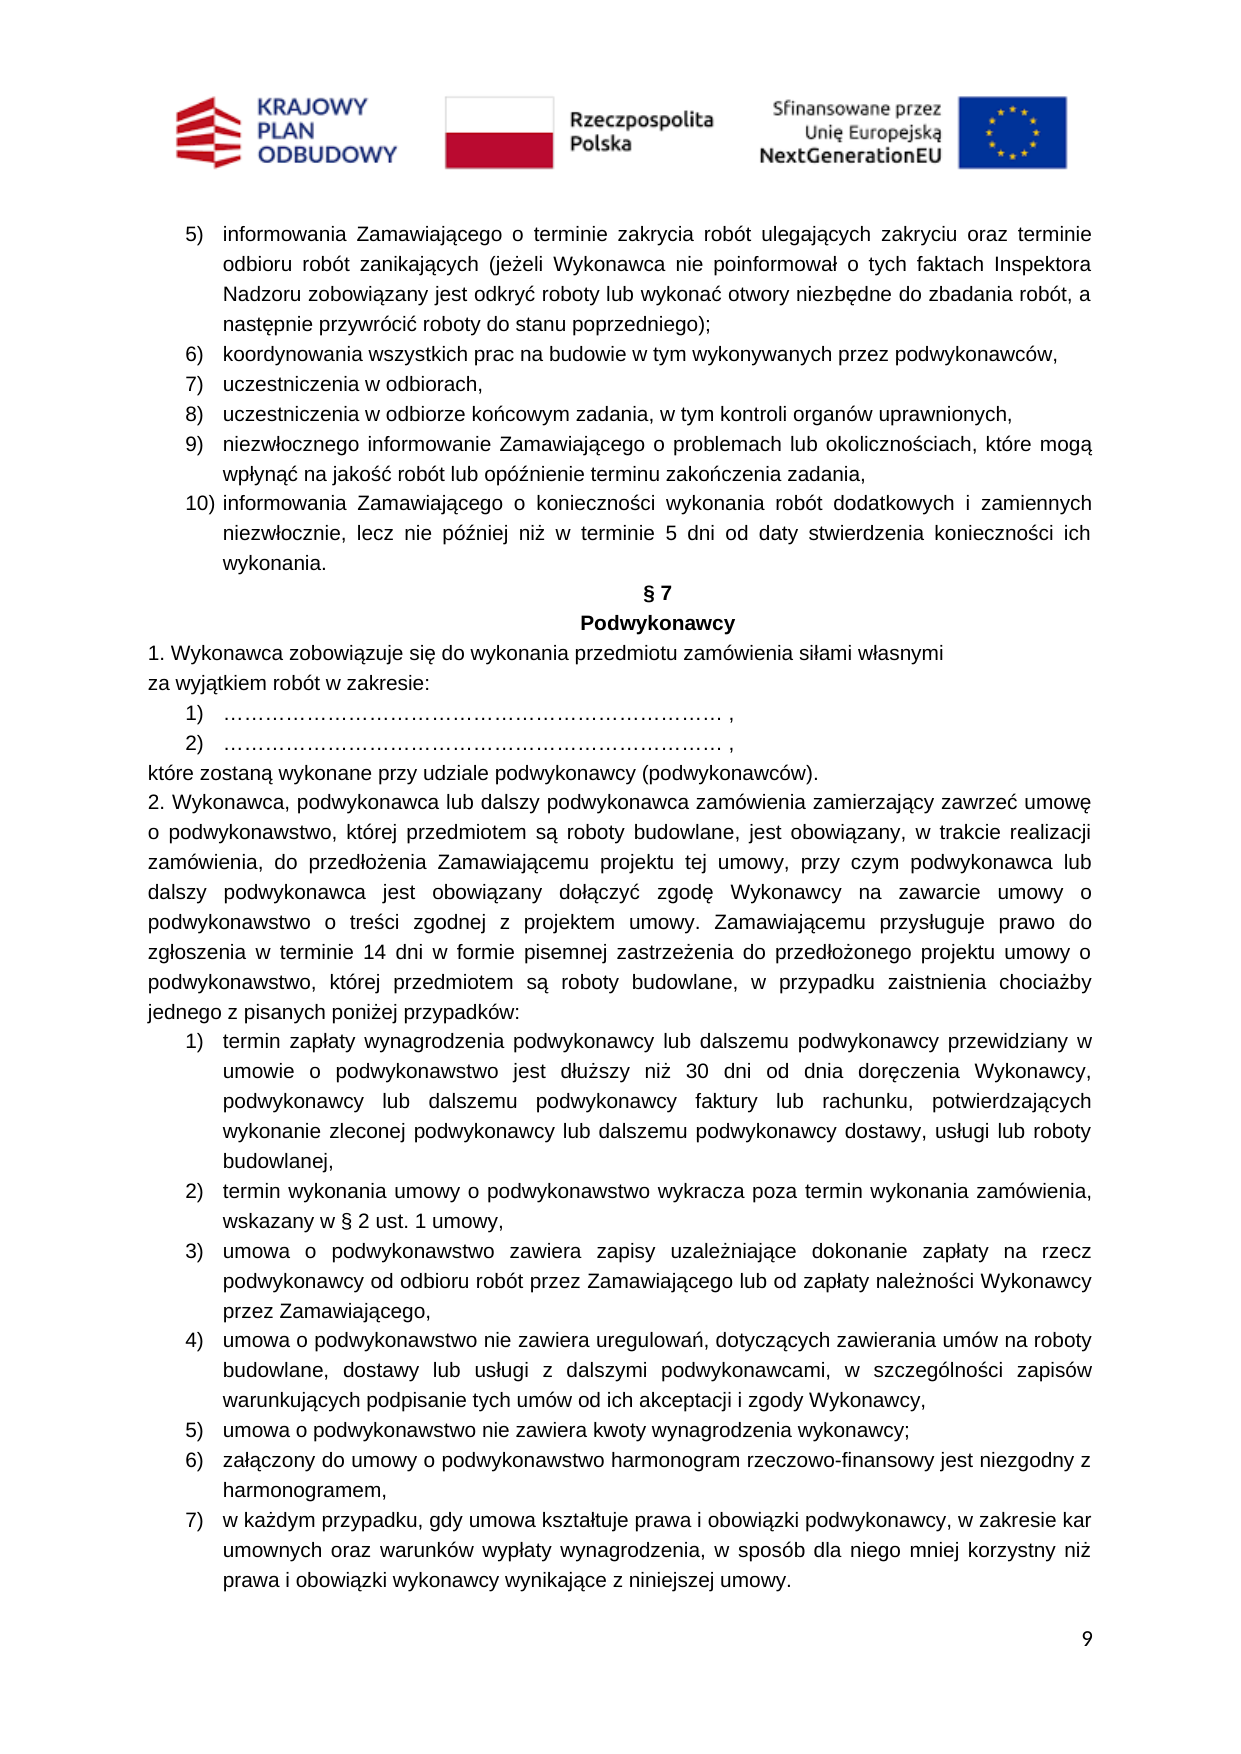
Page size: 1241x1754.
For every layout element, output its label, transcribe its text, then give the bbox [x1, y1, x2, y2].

list uczestniczenia w odbiorze końcowym zadania, w tym kontroli organów uprawnionych, [185, 402, 1093, 426]
list niezwłocznego informowanie Zamawiającego o problemach lub okolicznościach, które mogą wpłynąć na jakość robót lub opóźnienie terminu zakończenia zadania, [185, 431, 1093, 485]
list ……………………………………………………………… , [185, 730, 1057, 754]
list termin wykonania umowy o podwykonawstwo wykracza poza termin wykonania zamówienia, wskazany w § 2 ust. 1 umowy, [185, 1179, 1093, 1233]
list 2. Wykonawca, podwykonawca lub dalszy podwykonawca zamówienia zamierzający zawrzeć umowę o podwykonawstwo, której przedmiotem są roboty budowlane, jest obowiązany, w trakcie realizacji zamówienia, do przedłożenia Zamawiającemu projektu tej umowy, przy czym podwykonawca lub dalszy podwykonawca jest obowiązany dołączyć zgodę Wykonawcy na zawarcie umowy o podwykonawstwo o treści zgodnej z projektem umowy. Zamawiającemu przysługuje prawo do zgłoszenia w terminie 14 dni w formie pisemnej zastrzeżenia do przedłożonego projektu umowy o podwykonawstwo, której przedmiotem są roboty budowlane, w przypadku zaistnienia chociażby jednego z pisanych poniżej przypadków: [148, 790, 1093, 1023]
list umowa o podwykonawstwo nie zawiera kwoty wynagrodzenia wykonawcy; [185, 1418, 1093, 1442]
picture [153, 73, 1091, 193]
list koordynowania wszystkich prac na budowie w tym wykonywanych przez podwykonawców, [185, 342, 1093, 366]
list umowa o podwykonawstwo nie zawiera uregulowań, dotyczących zawierania umów na roboty budowlane, dostawy lub usługi z dalszymi podwykonawcami, w szczególności zapisów warunkujących podpisanie tych umów od ich akceptacji i zgody Wykonawcy, [185, 1328, 1093, 1412]
list 1. Wykonawca zobowiązuje się do wykonania przedmiotu zamówienia siłami własnymi [148, 641, 1093, 665]
list uczestniczenia w odbiorach, [185, 372, 1093, 396]
list termin zapłaty wynagrodzenia podwykonawcy lub dalszemu podwykonawcy przewidziany w umowie o podwykonawstwo jest dłuższy niż 30 dni od dnia doręczenia Wykonawcy, podwykonawcy lub dalszemu podwykonawcy faktury lub rachunku, potwierdzających wykonanie zleconej podwykonawcy lub dalszemu podwykonawcy dostawy, usługi lub roboty budowlanej, [185, 1029, 1093, 1173]
list ……………………………………………………………… , [185, 701, 1093, 724]
list za wyjątkiem robót w zakresie: [148, 671, 1093, 694]
list § 7 [223, 581, 1093, 605]
list umowa o podwykonawstwo zawiera zapisy uzależniające dokonanie zapłaty na rzecz podwykonawcy od odbioru robót przez Zamawiającego lub od zapłaty należności Wykonawcy przez Zamawiającego, [185, 1239, 1093, 1322]
list załączony do umowy o podwykonawstwo harmonogram rzeczowo-finansowy jest niezgodny z harmonogramem, [185, 1448, 1093, 1502]
list informowania Zamawiającego o konieczności wykonania robót dodatkowych i zamiennych niezwłocznie, lecz nie później niż w terminie 5 dni od daty stwierdzenia konieczności ich wykonania. [185, 491, 1093, 575]
list informowania Zamawiającego o terminie zakrycia robót ulegających zakryciu oraz terminie odbioru robót zanikających (jeżeli Wykonawca nie poinformował o tych faktach Inspektora Nadzoru zobowiązany jest odkryć roboty lub wykonać otwory niezbędne do zbadania robót, a następnie przywrócić roboty do stanu poprzedniego); [185, 222, 1093, 336]
list w każdym przypadku, gdy umowa kształtuje prawa i obowiązki podwykonawcy, w zakresie kar umownych oraz warunków wypłaty wynagrodzenia, w sposób dla niego mniej korzystny niż prawa i obowiązki wykonawcy wynikające z niniejszej umowy. [185, 1508, 1093, 1591]
list Podwykonawcy [223, 611, 1093, 635]
list które zostaną wykonane przy udziale podwykonawcy (podwykonawców). [148, 760, 1093, 784]
